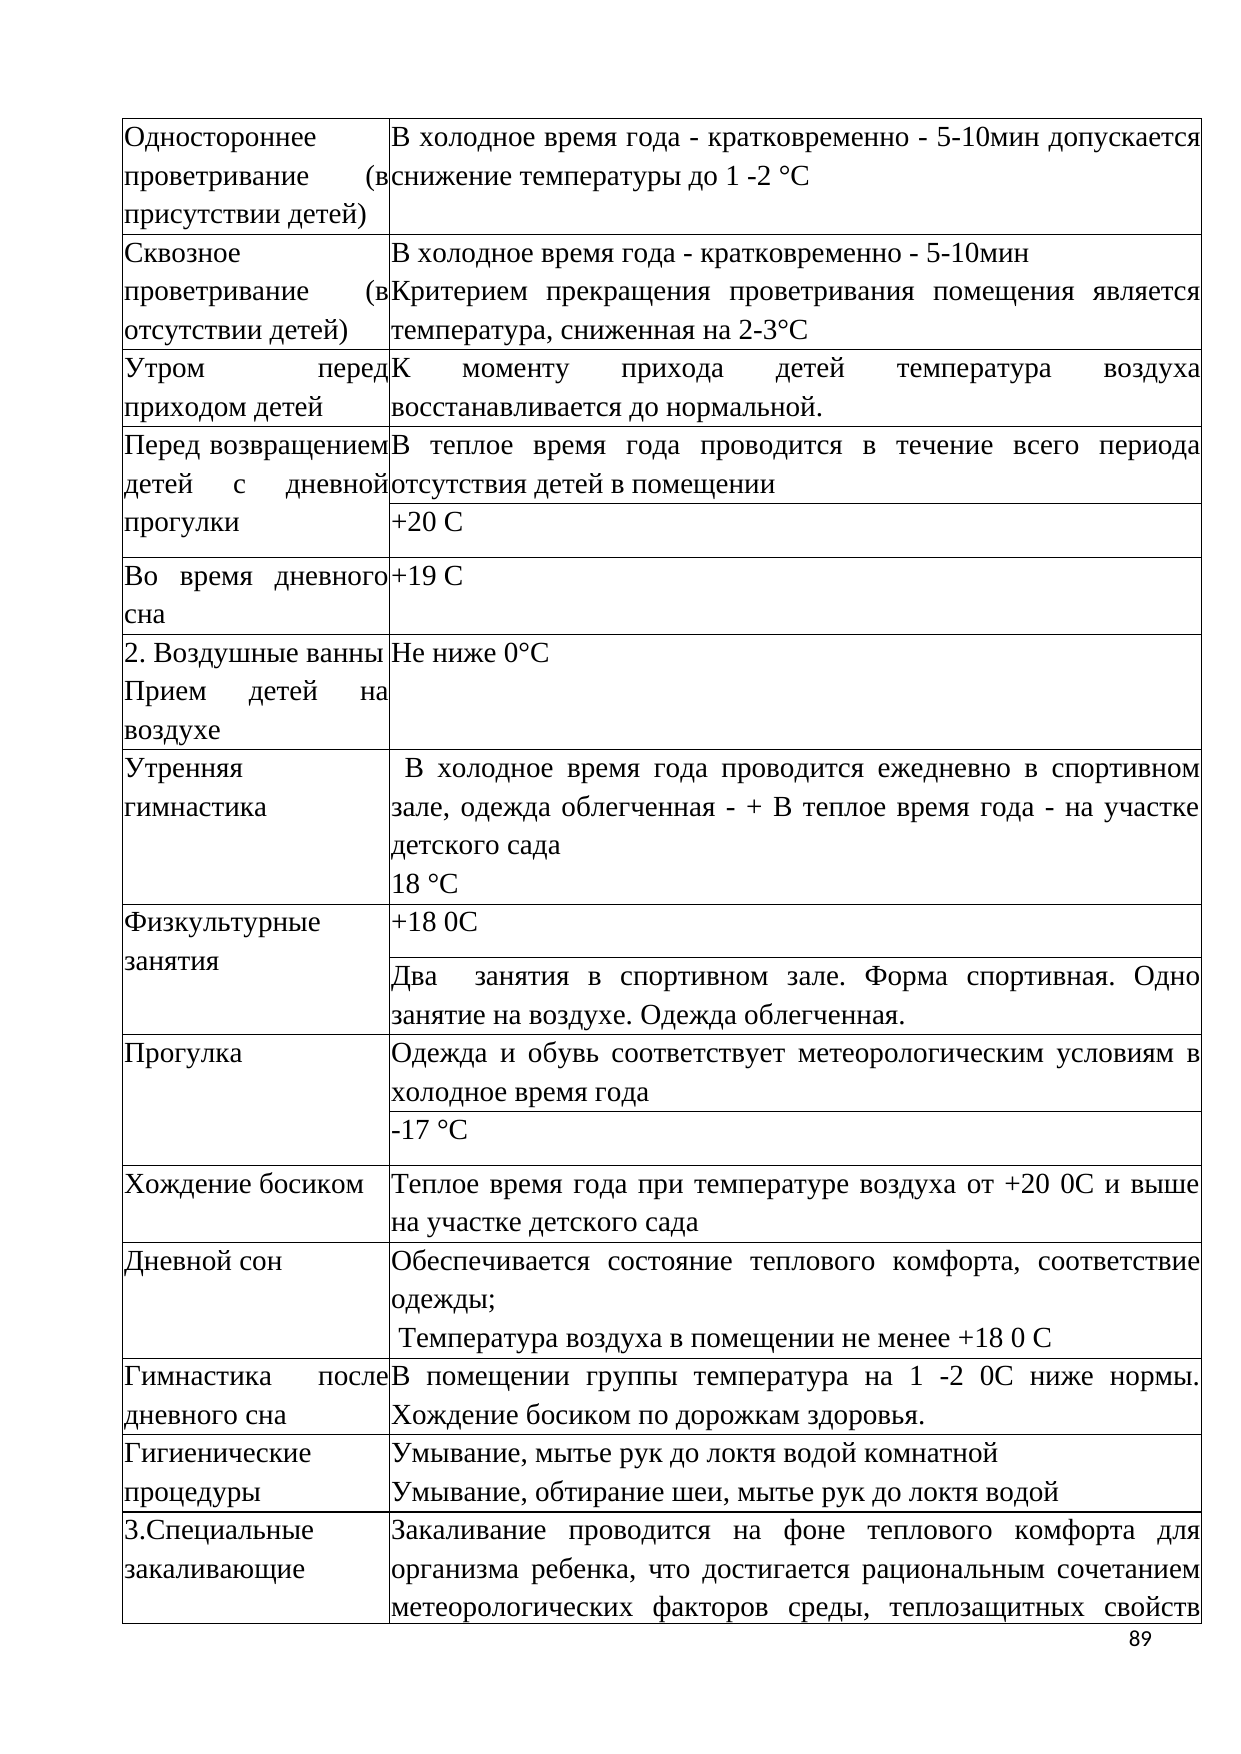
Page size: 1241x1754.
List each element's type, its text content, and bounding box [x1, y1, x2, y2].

table_cell Прогулка [123, 1035, 389, 1165]
table_cell В теплое время года проводится в течение всего периода отсутствия детей в помещении [390, 427, 1201, 503]
table_cell Гигиенические процедуры [123, 1435, 389, 1511]
table_cell Умывание, мытье рук до локтя водой комнатной Умывание, обтирание шеи, мытье рук до локтя водой [390, 1435, 1201, 1511]
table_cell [123, 1513, 389, 1623]
table_cell В холодное время года проводится ежедневно в спортивном зале, одежда облегченная - + В теплое время года - на участке детского сада 18 °С [390, 750, 1201, 903]
table_cell Два занятия в спортивном зале. Форма спортивная. Одно занятие на воздухе. Одежда облегченная. [390, 958, 1201, 1034]
table_cell Гимнастика после дневного сна [123, 1359, 389, 1434]
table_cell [390, 1513, 1201, 1623]
table_cell В холодное время года - кратковременно - 5-10мин допускается снижение температуры до 1 -2 °С [390, 119, 1201, 234]
table_cell В помещении группы температура на 1 -2 0С ниже нормы. Хождение босиком по дорожкам здоровья. [390, 1359, 1201, 1434]
table_cell Не ниже 0°С [390, 635, 1201, 749]
table_cell Сквозное проветривание (в отсутствии детей) [123, 235, 389, 349]
table_cell -17 °С [390, 1112, 1201, 1165]
table_cell Утром перед приходом детей [123, 350, 389, 426]
table_cell Дневной сон [123, 1243, 389, 1357]
table_cell К моменту прихода детей температура воздуха восстанавливается до нормальной. [390, 350, 1201, 426]
table_cell Перед возвращением детей с дневной прогулки [123, 427, 389, 557]
table_cell 2. Воздушные ванны Прием детей на воздухе [123, 635, 389, 749]
table_cell +19 С [390, 558, 1201, 634]
table_cell Утренняя гимнастика [123, 750, 389, 903]
table_cell Физкультурные занятия [123, 905, 389, 1034]
table_cell В холодное время года - кратковременно - 5-10мин Критерием прекращения проветривания помещения является температура, сниженная на 2-3°С [390, 235, 1201, 349]
table_cell Хождение босиком [123, 1166, 389, 1242]
table_cell Во время дневного сна [123, 558, 389, 634]
table_cell Обеспечивается состояние теплового комфорта, соответствие одежды; Температура воздуха в помещении не менее +18 0 С [390, 1243, 1201, 1357]
table_cell +20 С [390, 504, 1201, 557]
table_cell Одежда и обувь соответствует метеорологическим условиям в холодное время года [390, 1035, 1201, 1111]
table_cell Теплое время года при температуре воздуха от +20 0С и выше на участке детского сада [390, 1166, 1201, 1242]
table_cell +18 0С [390, 905, 1201, 957]
table_cell Одностороннее проветривание (в присутствии детей) [123, 119, 389, 234]
